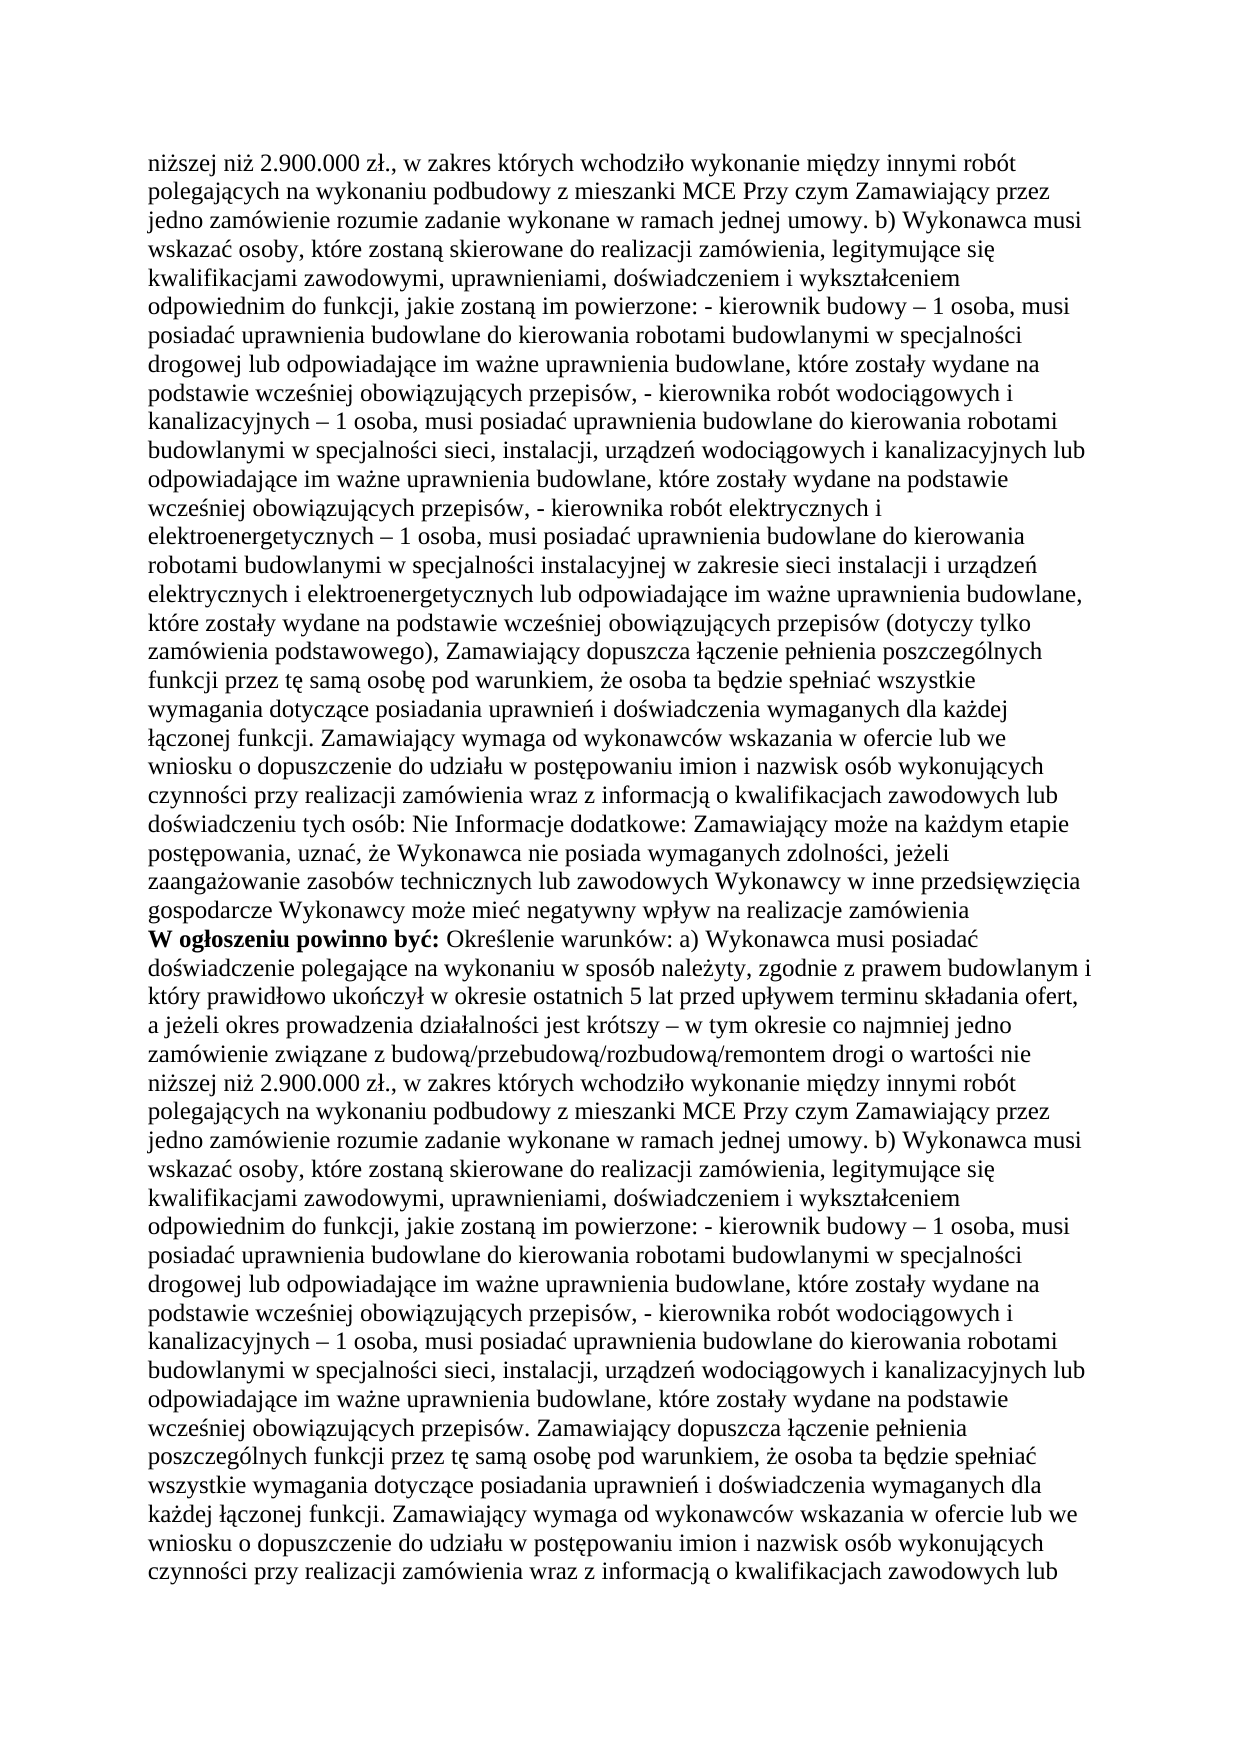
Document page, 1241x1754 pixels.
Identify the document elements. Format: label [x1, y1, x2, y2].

text [148, 148, 1093, 1585]
